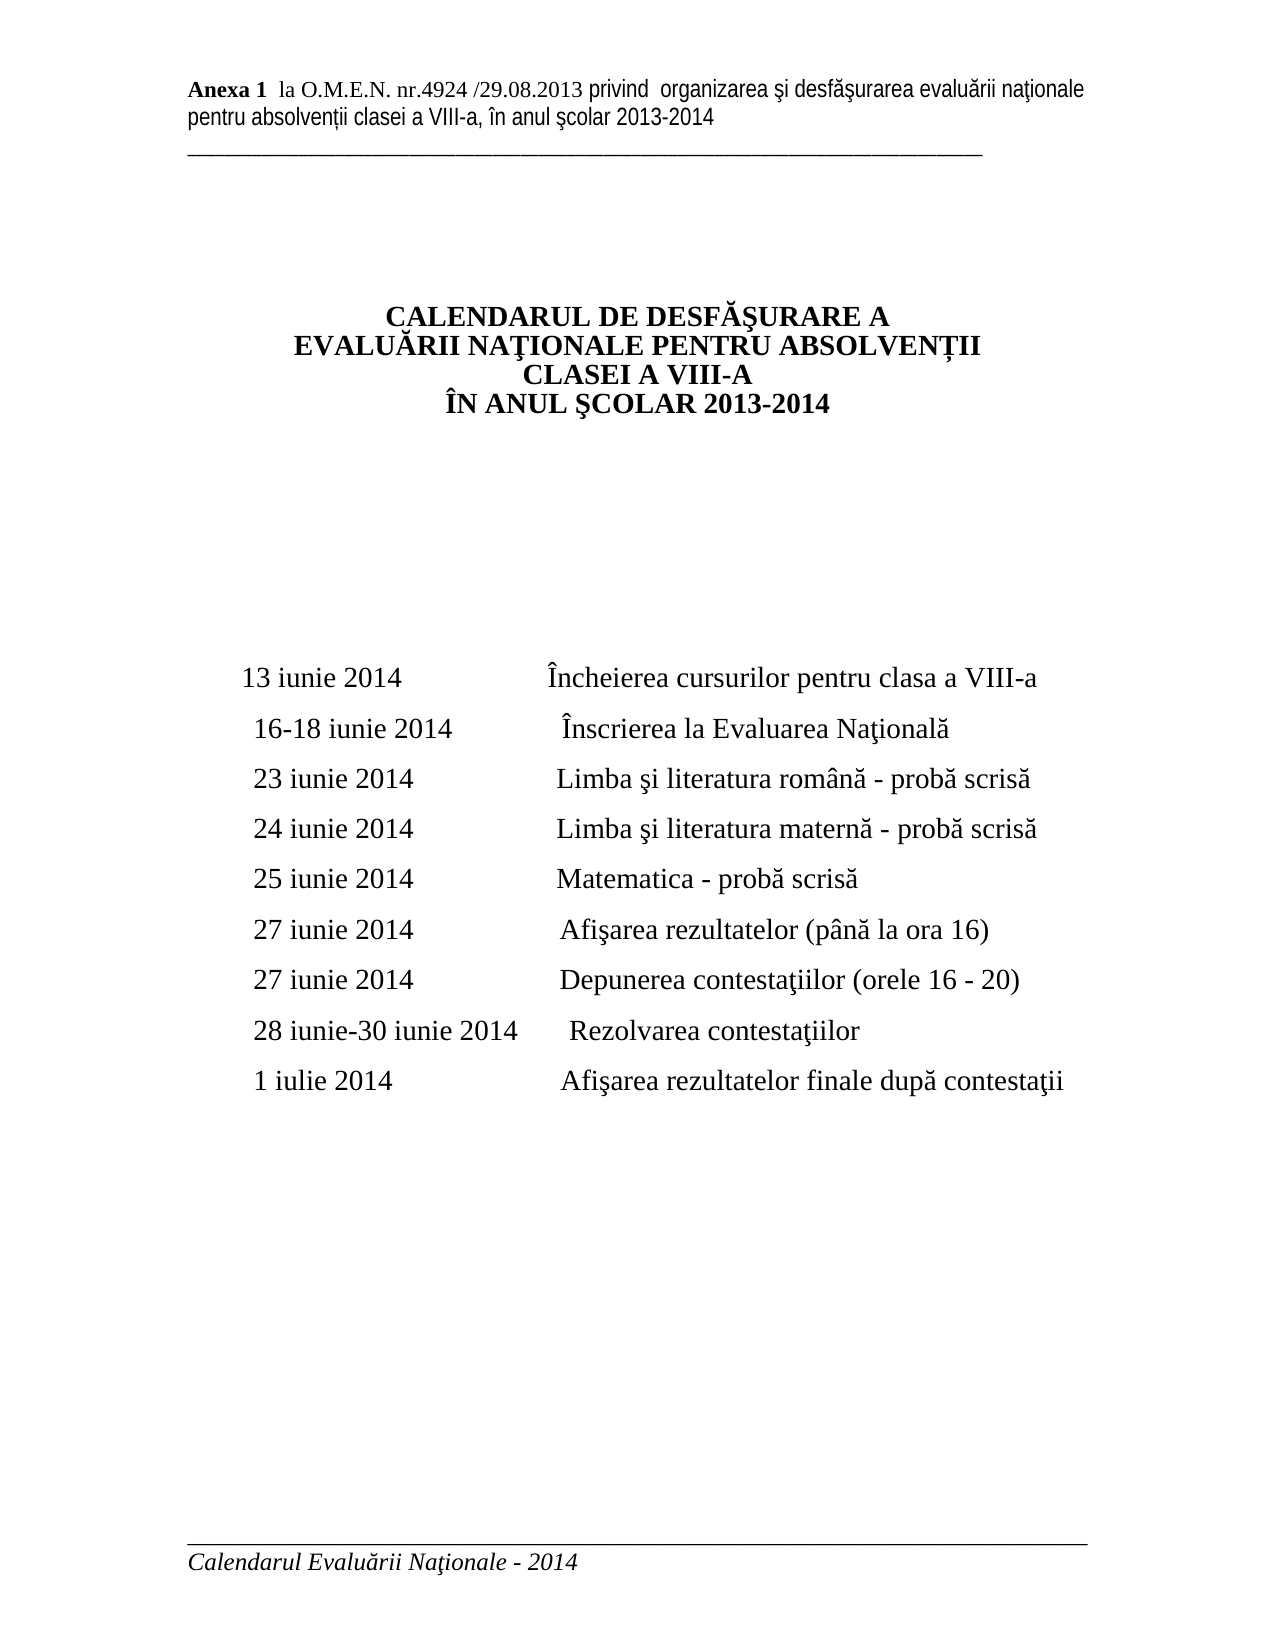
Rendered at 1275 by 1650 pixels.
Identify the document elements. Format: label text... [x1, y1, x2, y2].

text 1 iulie 2014 Afişarea rezultatelor finale după contestaţii [187, 1063, 1087, 1096]
text ÎN ANUL ŞCOLAR 2013-2014 [187, 390, 1087, 419]
text 27 iunie 2014 Afişarea rezultatelor (până la ora 16) [187, 912, 1087, 946]
text 23 iunie 2014 Limba şi literatura română - probă scrisă [187, 761, 1087, 794]
text CLASEI A VIII-A [187, 361, 1087, 390]
text 16-18 iunie 2014 Înscrierea la Evaluarea Naţională [187, 711, 1087, 744]
text CALENDARUL DE DESFĂŞURARE A [187, 303, 1087, 332]
text EVALUĂRII NAŢIONALE PENTRU ABSOLVENȚII [187, 332, 1087, 361]
text 25 iunie 2014 Matematica - probă scrisă [187, 862, 1087, 895]
text 24 iunie 2014 Limba şi literatura maternă - probă scrisă [187, 811, 1087, 845]
text 27 iunie 2014 Depunerea contestaţiilor (orele 16 - 20) [187, 962, 1087, 996]
text 13 iunie 2014 Încheierea cursurilor pentru clasa a VIII-a [187, 660, 1087, 694]
text 28 iunie-30 iunie 2014 Rezolvarea contestaţiilor [187, 1013, 1087, 1046]
